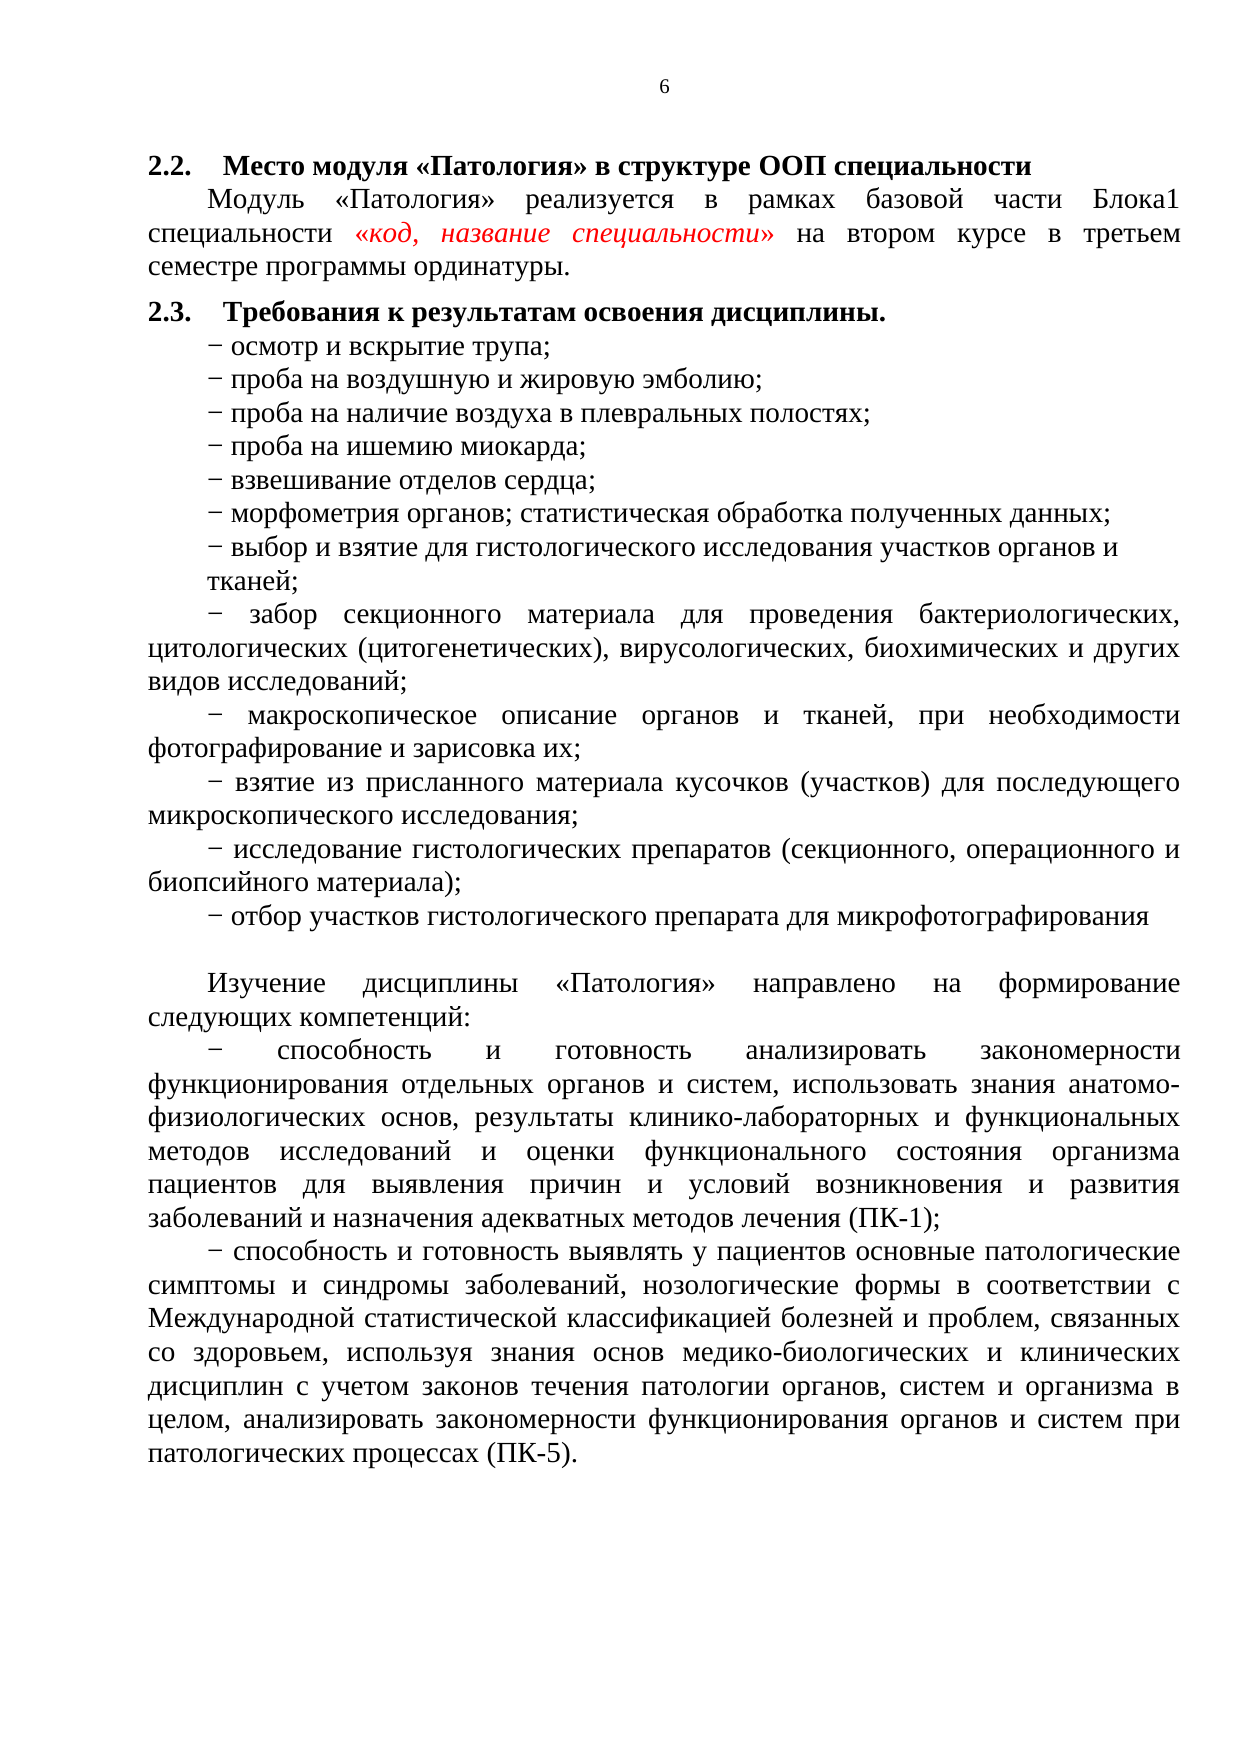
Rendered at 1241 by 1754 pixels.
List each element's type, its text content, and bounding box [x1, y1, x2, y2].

text − способность и готовность анализировать закономерности функционирования отдельных органов и систем, использовать знания анатомо-физиологических основ, результаты клинико-лабораторных и функциональных методов исследований и оценки функционального состояния организма пациентов для выявления причин и условий возникновения и развития заболеваний и назначения адекватных методов лечения (ПК-1); [148, 1032, 1181, 1233]
text Изучение дисциплины «Патология» направлено на формирование следующих компетенций: [148, 965, 1181, 1032]
text − выбор и взятие для гистологического исследования участков органов и [148, 529, 1181, 563]
text − взятие из присланного материала кусочков (участков) для последующего микроскопического исследования; [148, 764, 1181, 831]
text − способность и готовность выявлять у пациентов основные патологические симптомы и синдромы заболеваний, нозологические формы в соответствии с Международной статистической классификацией болезней и проблем, связанных со здоровьем, используя знания основ медико-биологических и клинических дисциплин с учетом законов течения патологии органов, систем и организма в целом, анализировать закономерности функционирования органов и систем при патологических процессах (ПК-5). [148, 1233, 1181, 1468]
text − проба на ишемию миокарда; [148, 428, 1181, 462]
text − отбор участков гистологического препарата для микрофотографирования [148, 898, 1181, 932]
text − осмотр и вскрытие трупа; [148, 328, 1181, 361]
text тканей; [148, 563, 1181, 596]
text − исследование гистологических препаратов (секционного, операционного и биопсийного материала); [148, 831, 1181, 898]
text − проба на наличие воздуха в плевральных полостях; [148, 395, 1181, 428]
text − забор секционного материала для проведения бактериологических, цитологических (цитогенетических), вирусологических, биохимических и других видов исследований; [148, 596, 1181, 697]
text − проба на воздушную и жировую эмболию; [148, 361, 1181, 395]
list Место модуля «Патология» в структуре ооп специальности [148, 148, 1181, 181]
text − взвешивание отделов сердца; [148, 462, 1181, 496]
text − макроскопическое описание органов и тканей, при необходимости фотографирование и зарисовка их; [148, 697, 1181, 764]
text Модуль «Патология» реализуется в рамках базовой части Блока1 специальности «код, название специальности» на втором курсе в третьем семестре программы ординатуры. [148, 181, 1181, 282]
list Требования к результатам освоения дисциплины. [148, 294, 1181, 328]
text − морфометрия органов; статистическая обработка полученных данных; [148, 496, 1181, 529]
